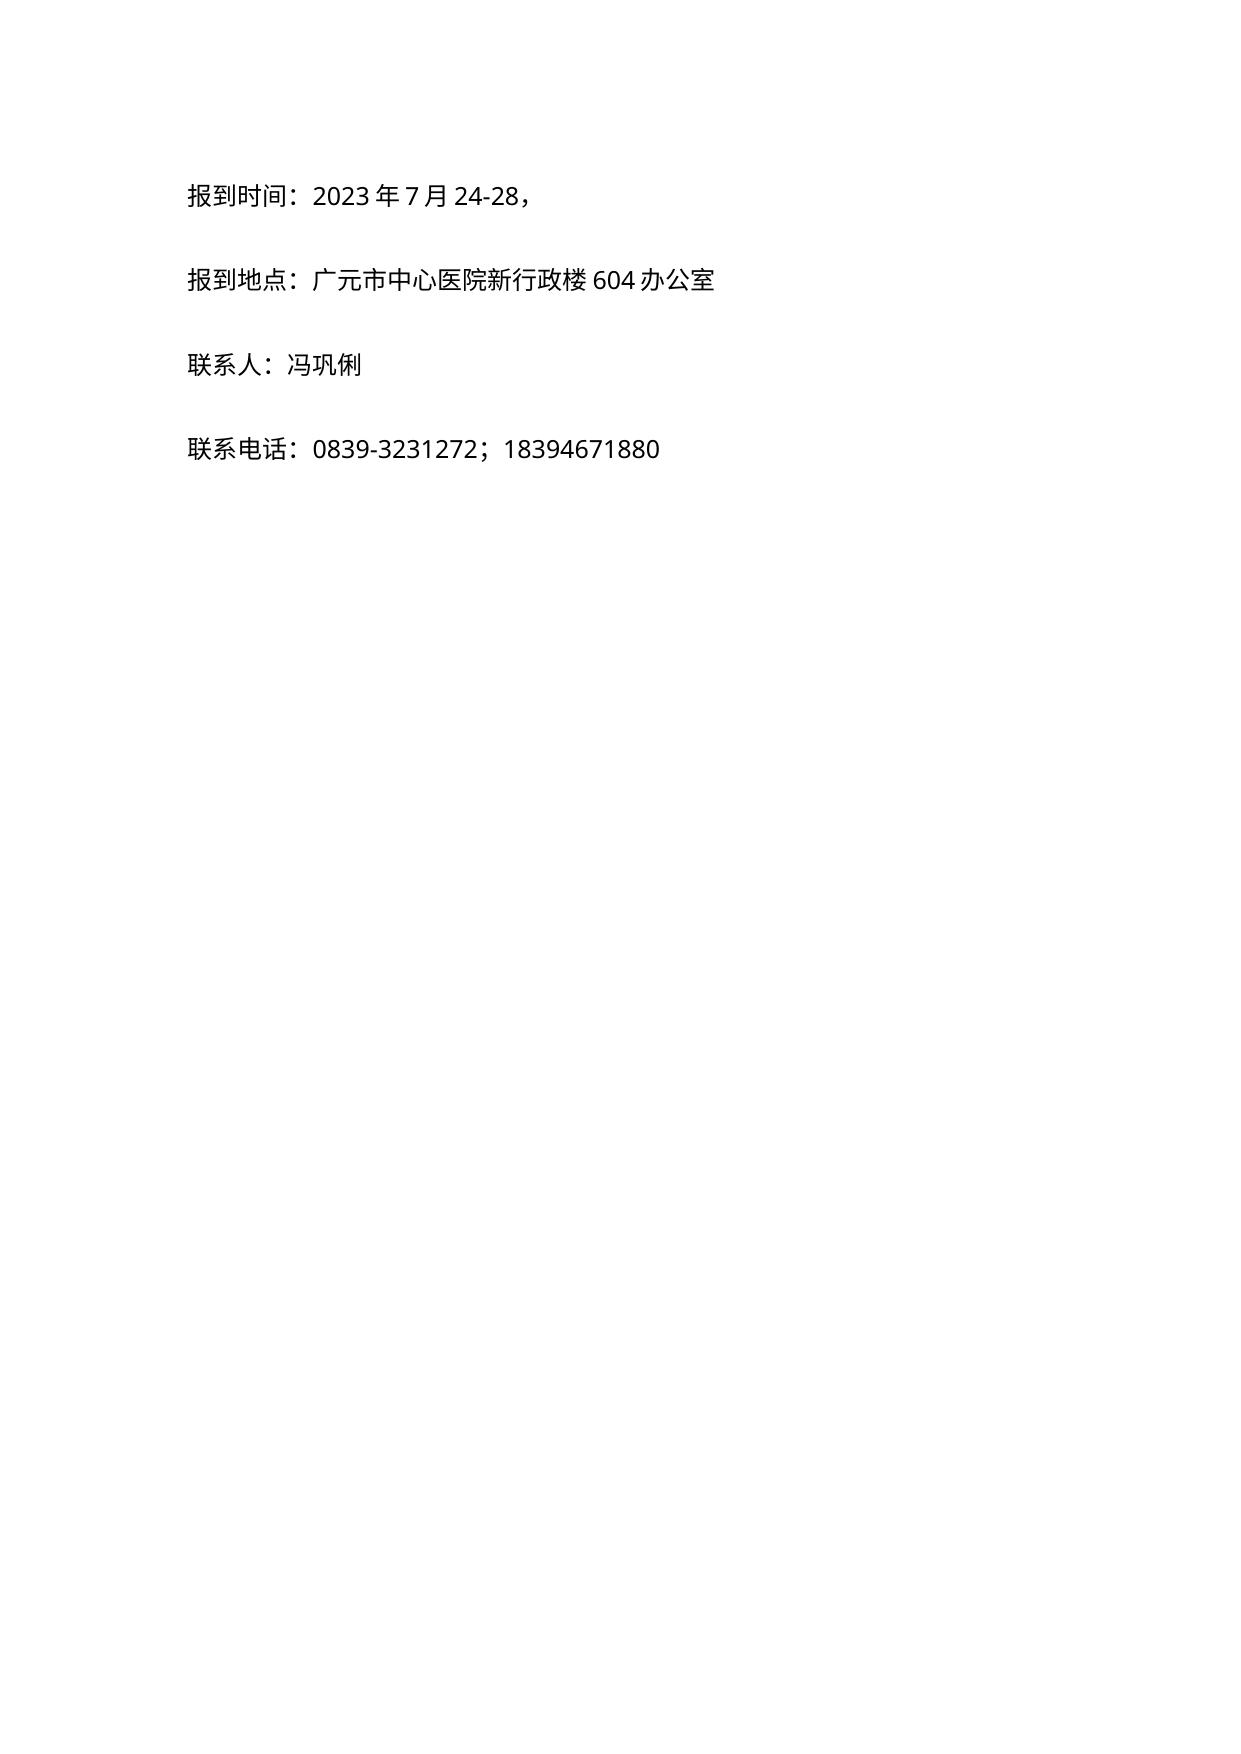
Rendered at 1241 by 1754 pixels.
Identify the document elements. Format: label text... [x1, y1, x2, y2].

text 报到时间：2023年7月24-28， 报到地点：广元市中心医院新行政楼604办公室 联系人：冯巩俐 联系电话：0839-3231272；18394671880 [187, 162, 1053, 480]
